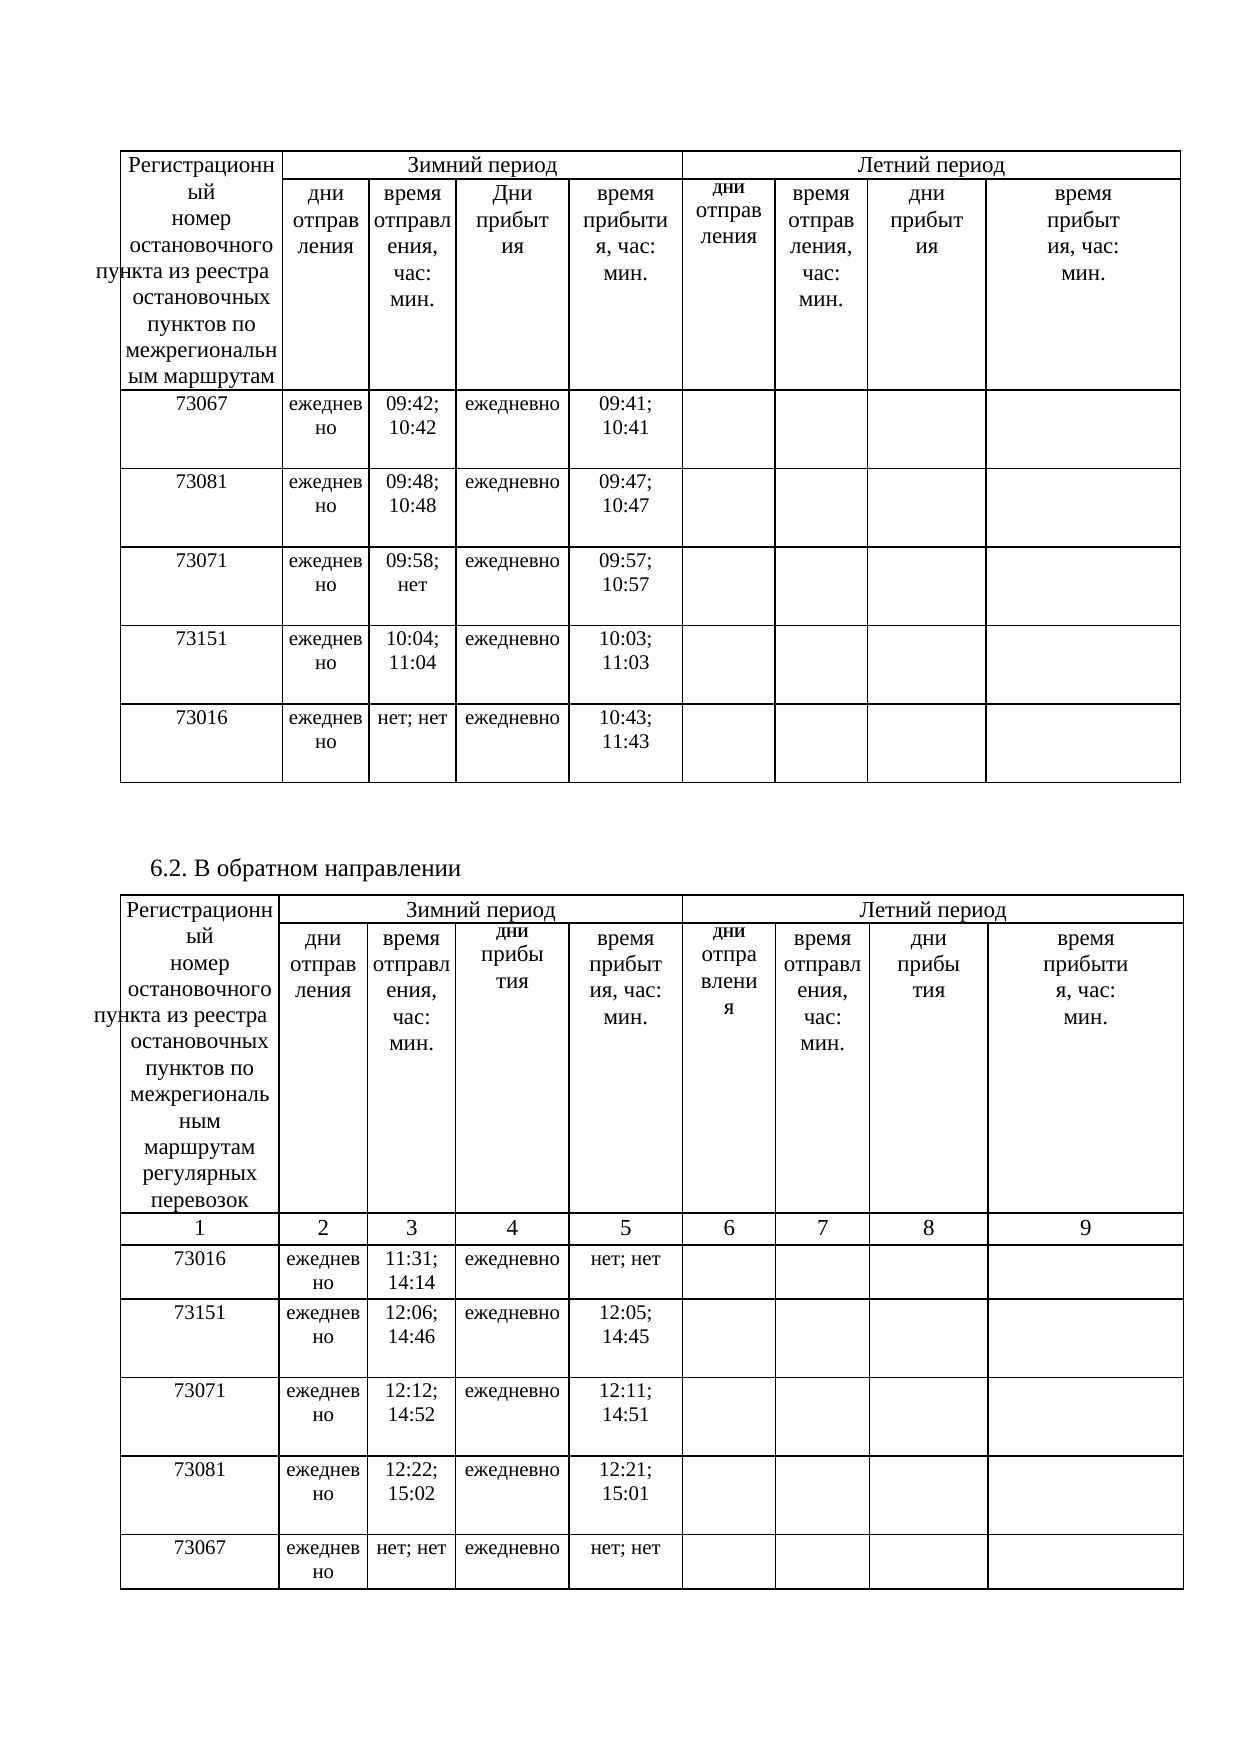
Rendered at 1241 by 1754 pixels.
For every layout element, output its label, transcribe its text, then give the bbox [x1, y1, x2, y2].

table_cell [989, 1535, 1183, 1588]
table_cell ежедневно [456, 1535, 568, 1588]
table_cell 12:06; 14:46 [368, 1300, 455, 1377]
table_cell ежедневно [457, 548, 568, 624]
table_cell ДНИ отпра влени я [683, 924, 775, 1212]
table_cell [870, 1378, 987, 1455]
table_cell 12:11; 14:51 [570, 1378, 682, 1455]
table_cell 1 [121, 1214, 278, 1244]
table_cell 5 [570, 1214, 682, 1244]
table_cell [683, 1378, 775, 1455]
table_cell время отправл ения, час: мин. [370, 180, 455, 389]
table_cell [683, 1246, 775, 1298]
table_cell 10:03; 11:03 [570, 626, 682, 703]
table_cell время прибыти я, час: мин. [570, 180, 682, 389]
table_cell [987, 626, 1180, 703]
table_cell 12:22; 15:02 [368, 1457, 455, 1534]
table_cell 73071 [121, 548, 282, 624]
table_cell ДНИ прибы тия [456, 924, 568, 1212]
table_cell [776, 469, 867, 546]
table_cell время прибыт ия, час: мин. [570, 924, 682, 1212]
text 6.2. В обратном направлении [150, 853, 1090, 882]
table_header Регистрационный номер остановочного пункта из реестра остановочных пунктов по межрегиональным маршрутам регулярных перевозок [121, 152, 282, 389]
table_cell [683, 1535, 775, 1588]
table_cell 10:43; 11:43 [570, 705, 682, 781]
table_cell [870, 1535, 987, 1588]
table_cell [987, 469, 1180, 546]
table_cell 73067 [121, 391, 282, 468]
table_cell дни прибыт ия [868, 180, 985, 389]
table_cell [776, 626, 867, 703]
table_cell [989, 1457, 1183, 1534]
table_cell [868, 469, 985, 546]
table_cell [776, 1535, 869, 1588]
table_cell 11:31; 14:14 [368, 1246, 455, 1298]
table_cell [776, 1457, 869, 1534]
table_cell время отправ ления, час: мин. [776, 180, 867, 389]
table_cell ежедневно [457, 705, 568, 781]
table_header Зимний период [283, 152, 682, 178]
table_cell [989, 1378, 1183, 1455]
table_cell 12:05; 14:45 [570, 1300, 682, 1377]
table_cell 09:58; нет [370, 548, 455, 624]
table_cell 09:57; 10:57 [570, 548, 682, 624]
table_cell ежедневно [456, 1246, 568, 1298]
table_cell [683, 705, 774, 781]
table_cell [870, 1300, 987, 1377]
table_cell [868, 705, 985, 781]
table_cell [989, 1300, 1183, 1377]
table_cell [776, 1378, 869, 1455]
table_cell [870, 1246, 987, 1298]
table_cell 73081 [121, 1457, 278, 1534]
table_cell ежедневно [456, 1378, 568, 1455]
table_cell 4 [456, 1214, 568, 1244]
table_cell [683, 548, 774, 624]
table_cell 73151 [121, 626, 282, 703]
table_cell нет; нет [368, 1535, 455, 1588]
table_header Зимний период [280, 896, 682, 922]
table_cell 09:42; 10:42 [370, 391, 455, 468]
table_cell ежедневно [280, 1300, 367, 1377]
table_cell 6 [683, 1214, 775, 1244]
table_cell [683, 391, 774, 468]
table_cell 09:41; 10:41 [570, 391, 682, 468]
table_cell ежедневно [280, 1535, 367, 1588]
table_cell ежедневно [283, 548, 368, 624]
table_cell ежедневно [280, 1378, 367, 1455]
table_cell ежедневно [283, 469, 368, 546]
table_cell [683, 1300, 775, 1377]
table_cell ДНИ отправ ления [683, 180, 774, 389]
table_cell [868, 548, 985, 624]
table_cell ежедневно [456, 1300, 568, 1377]
table_cell 3 [368, 1214, 455, 1244]
table_cell ежедневно [457, 391, 568, 468]
table_cell [987, 391, 1180, 468]
table_cell [870, 1457, 987, 1534]
table_cell 12:21; 15:01 [570, 1457, 682, 1534]
table_cell ежедневно [280, 1457, 367, 1534]
table_cell ежедневно [457, 469, 568, 546]
table_cell время отправл ения, час: мин. [776, 924, 869, 1212]
table_cell нет; нет [570, 1535, 682, 1588]
table_cell [868, 626, 985, 703]
table_cell Дни прибыт ия [457, 180, 568, 389]
table_cell время отправл ения, час: мин. [368, 924, 455, 1212]
table_cell ежедневно [280, 1246, 367, 1298]
table_cell нет; нет [370, 705, 455, 781]
table_cell дни отправ ления [280, 924, 367, 1212]
table_cell 73071 [121, 1378, 278, 1455]
table_cell 9 [989, 1214, 1183, 1244]
table_cell 7 [776, 1214, 869, 1244]
table_cell 12:12; 14:52 [368, 1378, 455, 1455]
table_cell ежедневно [283, 705, 368, 781]
table_cell ежедневно [456, 1457, 568, 1534]
table_cell 73016 [121, 1246, 278, 1298]
table_cell время прибыт ия, час: мин. [987, 180, 1180, 389]
table_cell 10:04; 11:04 [370, 626, 455, 703]
table_cell нет; нет [570, 1246, 682, 1298]
table_cell ежедневно [283, 391, 368, 468]
table_cell 73067 [121, 1535, 278, 1588]
table_cell дни прибы тия [870, 924, 987, 1212]
table_header Летний период [683, 896, 1183, 922]
table_cell 73151 [121, 1300, 278, 1377]
table_cell 2 [280, 1214, 367, 1244]
table_cell [776, 1300, 869, 1377]
table_cell 09:48; 10:48 [370, 469, 455, 546]
table_cell 73081 [121, 469, 282, 546]
table_cell время прибыти я, час: мин. [989, 924, 1183, 1212]
table_cell [776, 1246, 869, 1298]
table_cell [683, 469, 774, 546]
table_header Регистрационный номер остановочного пункта из реестра остановочных пунктов по межрегиональным маршрутам регулярных перевозок [121, 896, 278, 1212]
table_cell [989, 1246, 1183, 1298]
table_cell 8 [870, 1214, 987, 1244]
table_cell [987, 705, 1180, 781]
table_cell [868, 391, 985, 468]
table_cell [776, 548, 867, 624]
table_cell [776, 391, 867, 468]
table_cell ежедневно [283, 626, 368, 703]
table_cell [683, 626, 774, 703]
table_cell ежедневно [457, 626, 568, 703]
table_cell [987, 548, 1180, 624]
table_cell 73016 [121, 705, 282, 781]
table_cell дни отправ ления [283, 180, 368, 389]
table_header Летний период [683, 152, 1180, 178]
table_cell [776, 705, 867, 781]
table_cell 09:47; 10:47 [570, 469, 682, 546]
table_cell [683, 1457, 775, 1534]
